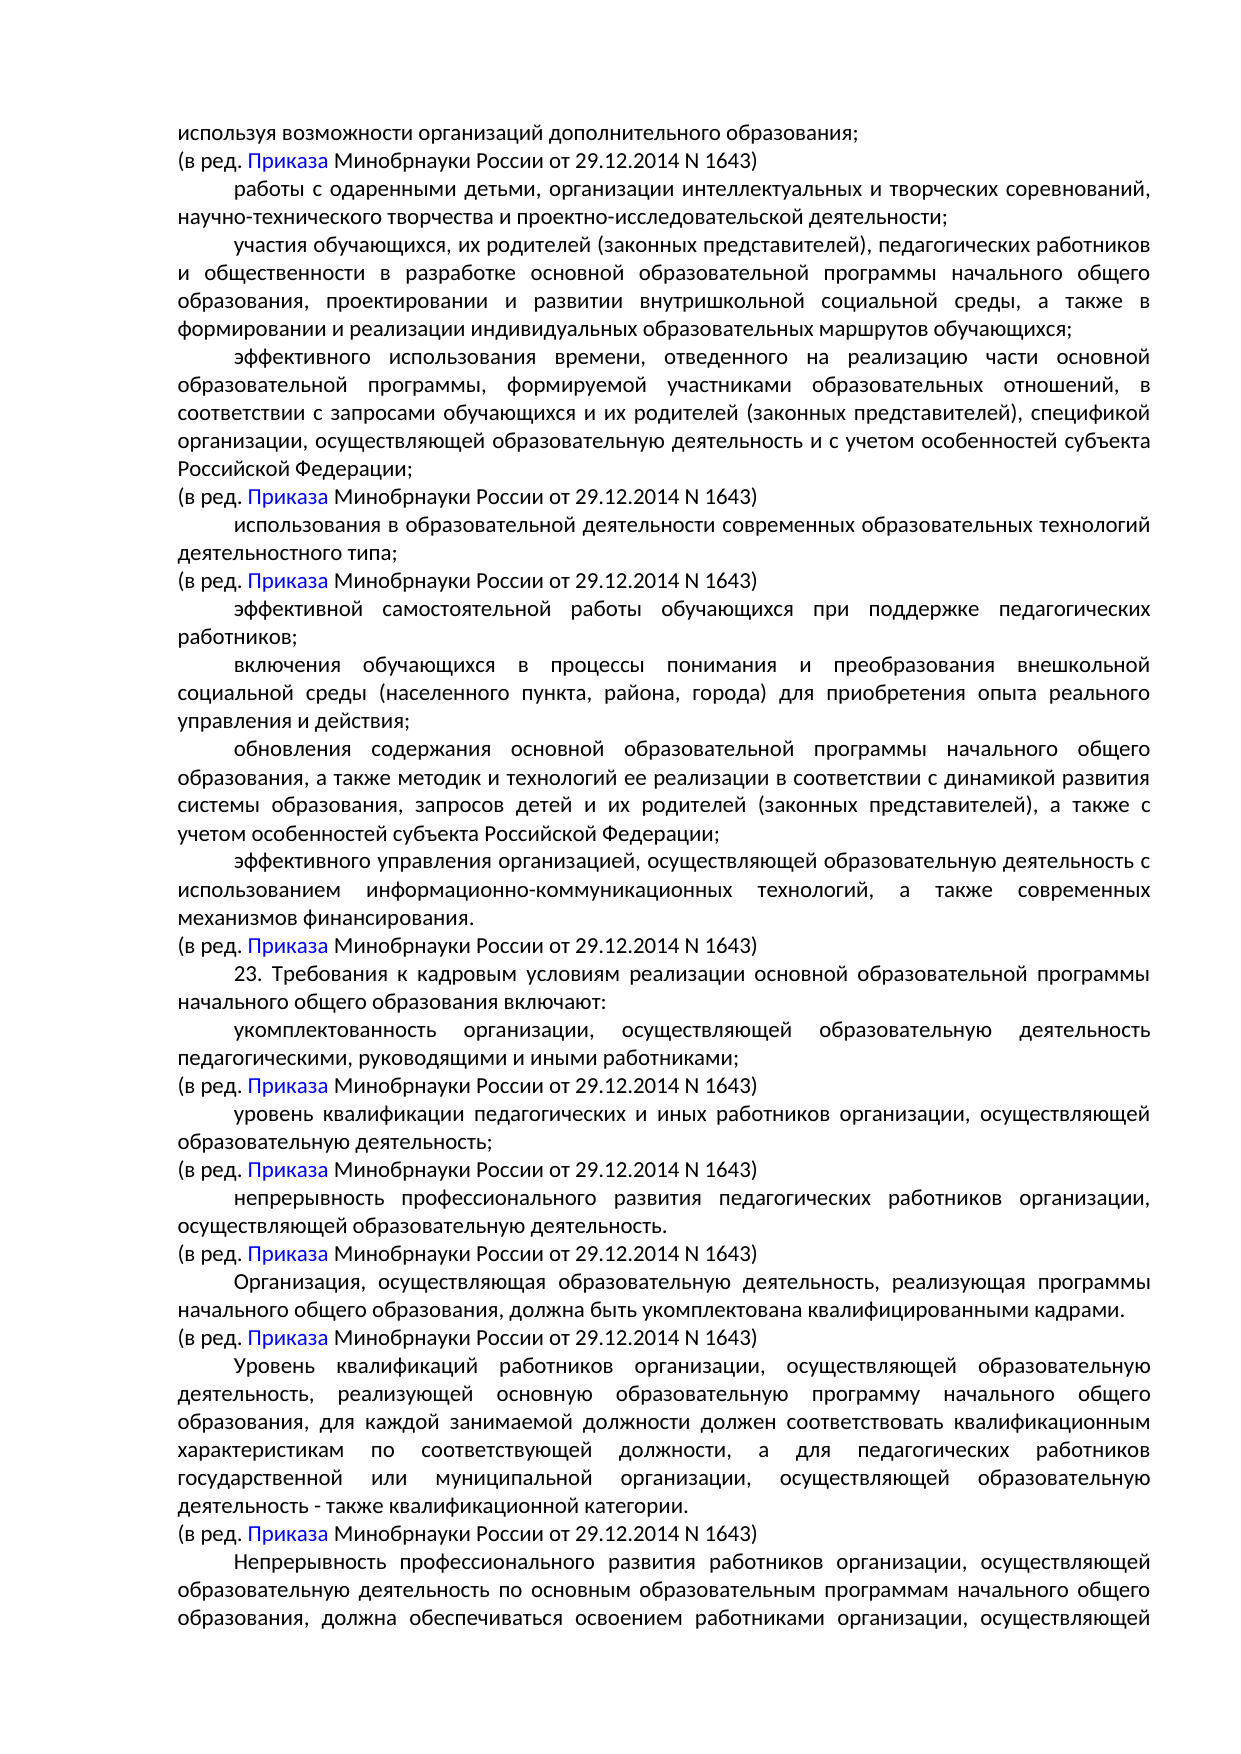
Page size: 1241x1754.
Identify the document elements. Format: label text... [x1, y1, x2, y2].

text обновления содержания основной образовательной программы начального общего образования, а также методик и технологий ее реализации в соответствии с динамикой развития системы образования, запросов детей и их родителей (законных представителей), а также с учетом особенностей субъекта Российской Федерации; [177, 734, 1152, 847]
text работы с одаренными детьми, организации интеллектуальных и творческих соревнований, научно-технического творчества и проектно-исследовательской деятельности; [177, 174, 1152, 230]
text (в ред. Приказа Минобрнауки России от 29.12.2014 N 1643) [177, 1155, 1152, 1183]
text (в ред. Приказа Минобрнауки России от 29.12.2014 N 1643) [177, 566, 1152, 594]
text участия обучающихся, их родителей (законных представителей), педагогических работников и общественности в разработке основной образовательной программы начального общего образования, проектировании и развитии внутришкольной социальной среды, а также в формировании и реализации индивидуальных образовательных маршрутов обучающихся; [177, 230, 1152, 342]
text непрерывность профессионального развития педагогических работников организации, осуществляющей образовательную деятельность. [177, 1183, 1152, 1239]
text 23. Требования к кадровым условиям реализации основной образовательной программы начального общего образования включают: [177, 959, 1152, 1015]
text эффективной самостоятельной работы обучающихся при поддержке педагогических работников; [177, 594, 1152, 651]
text включения обучающихся в процессы понимания и преобразования внешкольной социальной среды (населенного пункта, района, города) для приобретения опыта реального управления и действия; [177, 651, 1152, 734]
text (в ред. Приказа Минобрнауки России от 29.12.2014 N 1643) [177, 482, 1152, 510]
text (в ред. Приказа Минобрнауки России от 29.12.2014 N 1643) [177, 1239, 1152, 1267]
text (в ред. Приказа Минобрнауки России от 29.12.2014 N 1643) [177, 146, 1152, 174]
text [177, 1547, 1152, 1631]
text (в ред. Приказа Минобрнауки России от 29.12.2014 N 1643) [177, 931, 1152, 959]
text (в ред. Приказа Минобрнауки России от 29.12.2014 N 1643) [177, 1323, 1152, 1351]
text укомплектованность организации, осуществляющей образовательную деятельность педагогическими, руководящими и иными работниками; [177, 1015, 1152, 1071]
text уровень квалификации педагогических и иных работников организации, осуществляющей образовательную деятельность; [177, 1099, 1152, 1155]
text (в ред. Приказа Минобрнауки России от 29.12.2014 N 1643) [177, 1071, 1152, 1099]
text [177, 118, 1152, 146]
text использования в образовательной деятельности современных образовательных технологий деятельностного типа; [177, 510, 1152, 566]
text Организация, осуществляющая образовательную деятельность, реализующая программы начального общего образования, должна быть укомплектована квалифицированными кадрами. [177, 1267, 1152, 1323]
text эффективного управления организацией, осуществляющей образовательную деятельность с использованием информационно-коммуникационных технологий, а также современных механизмов финансирования. [177, 847, 1152, 931]
text (в ред. Приказа Минобрнауки России от 29.12.2014 N 1643) [177, 1519, 1152, 1547]
text Уровень квалификаций работников организации, осуществляющей образовательную деятельность, реализующей основную образовательную программу начального общего образования, для каждой занимаемой должности должен соответствовать квалификационным характеристикам по соответствующей должности, а для педагогических работников государственной или муниципальной организации, осуществляющей образовательную деятельность - также квалификационной категории. [177, 1351, 1152, 1519]
text эффективного использования времени, отведенного на реализацию части основной образовательной программы, формируемой участниками образовательных отношений, в соответствии с запросами обучающихся и их родителей (законных представителей), спецификой организации, осуществляющей образовательную деятельность и с учетом особенностей субъекта Российской Федерации; [177, 342, 1152, 482]
